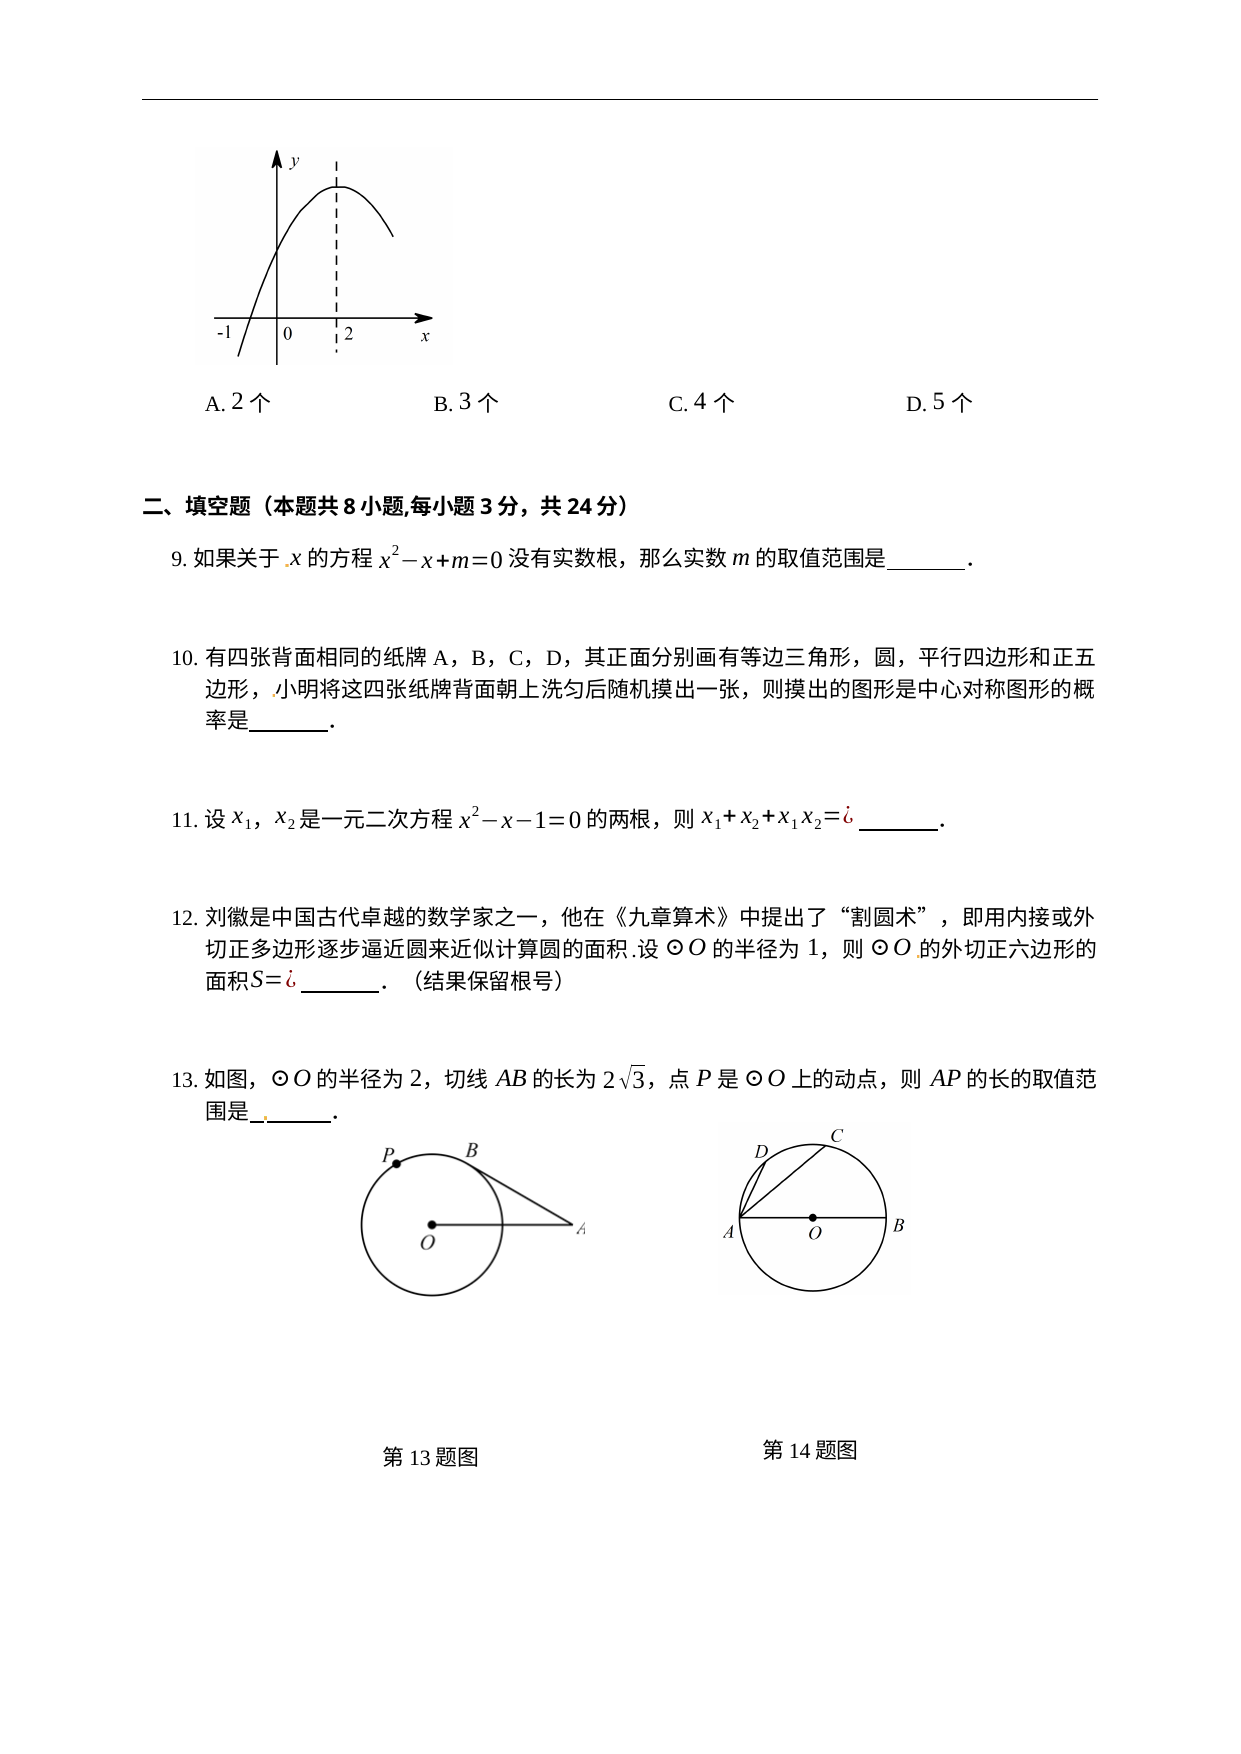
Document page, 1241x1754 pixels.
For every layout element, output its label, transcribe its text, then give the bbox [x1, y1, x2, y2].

text 12. 刘徽是中国古代卓越的数学家之一，他在《九章算术》中提出了“割圆术”，即用内接或外切正多边形逐步逼近圆来近似计算圆的面积.设 的半径为 ，则 的外切正六边形的面积 ．（结果保留根号） [171, 900, 1098, 995]
text 9. 如果关于 的方程 没有实数根，那么实数 的取值范围是 ． [171, 541, 1098, 573]
text A. 个 B. 个 C. 个 D. 个 [142, 386, 1098, 417]
text 10. 有四张背面相同的纸牌A，B，C，D，其正面分别画有等边三角形，圆，平行四边形和正五边形，小明将这四张纸牌背面朝上洗匀后随机摸出一张，则摸出的图形是中心对称图形的概率是 ． [171, 640, 1098, 735]
text 13. 如图， 的半径为 ，切线 的长为 ，点 是 上的动点，则 的长的取值范围是 ． [171, 1062, 1098, 1126]
picture [717, 1122, 915, 1298]
text 二、填空题（本题共8小题,每小题3分，共24分） [142, 489, 1098, 521]
picture [353, 1138, 585, 1301]
picture [195, 147, 454, 365]
text 11. 设 ， 是一元二次方程 的两根，则 ． [171, 802, 1098, 833]
